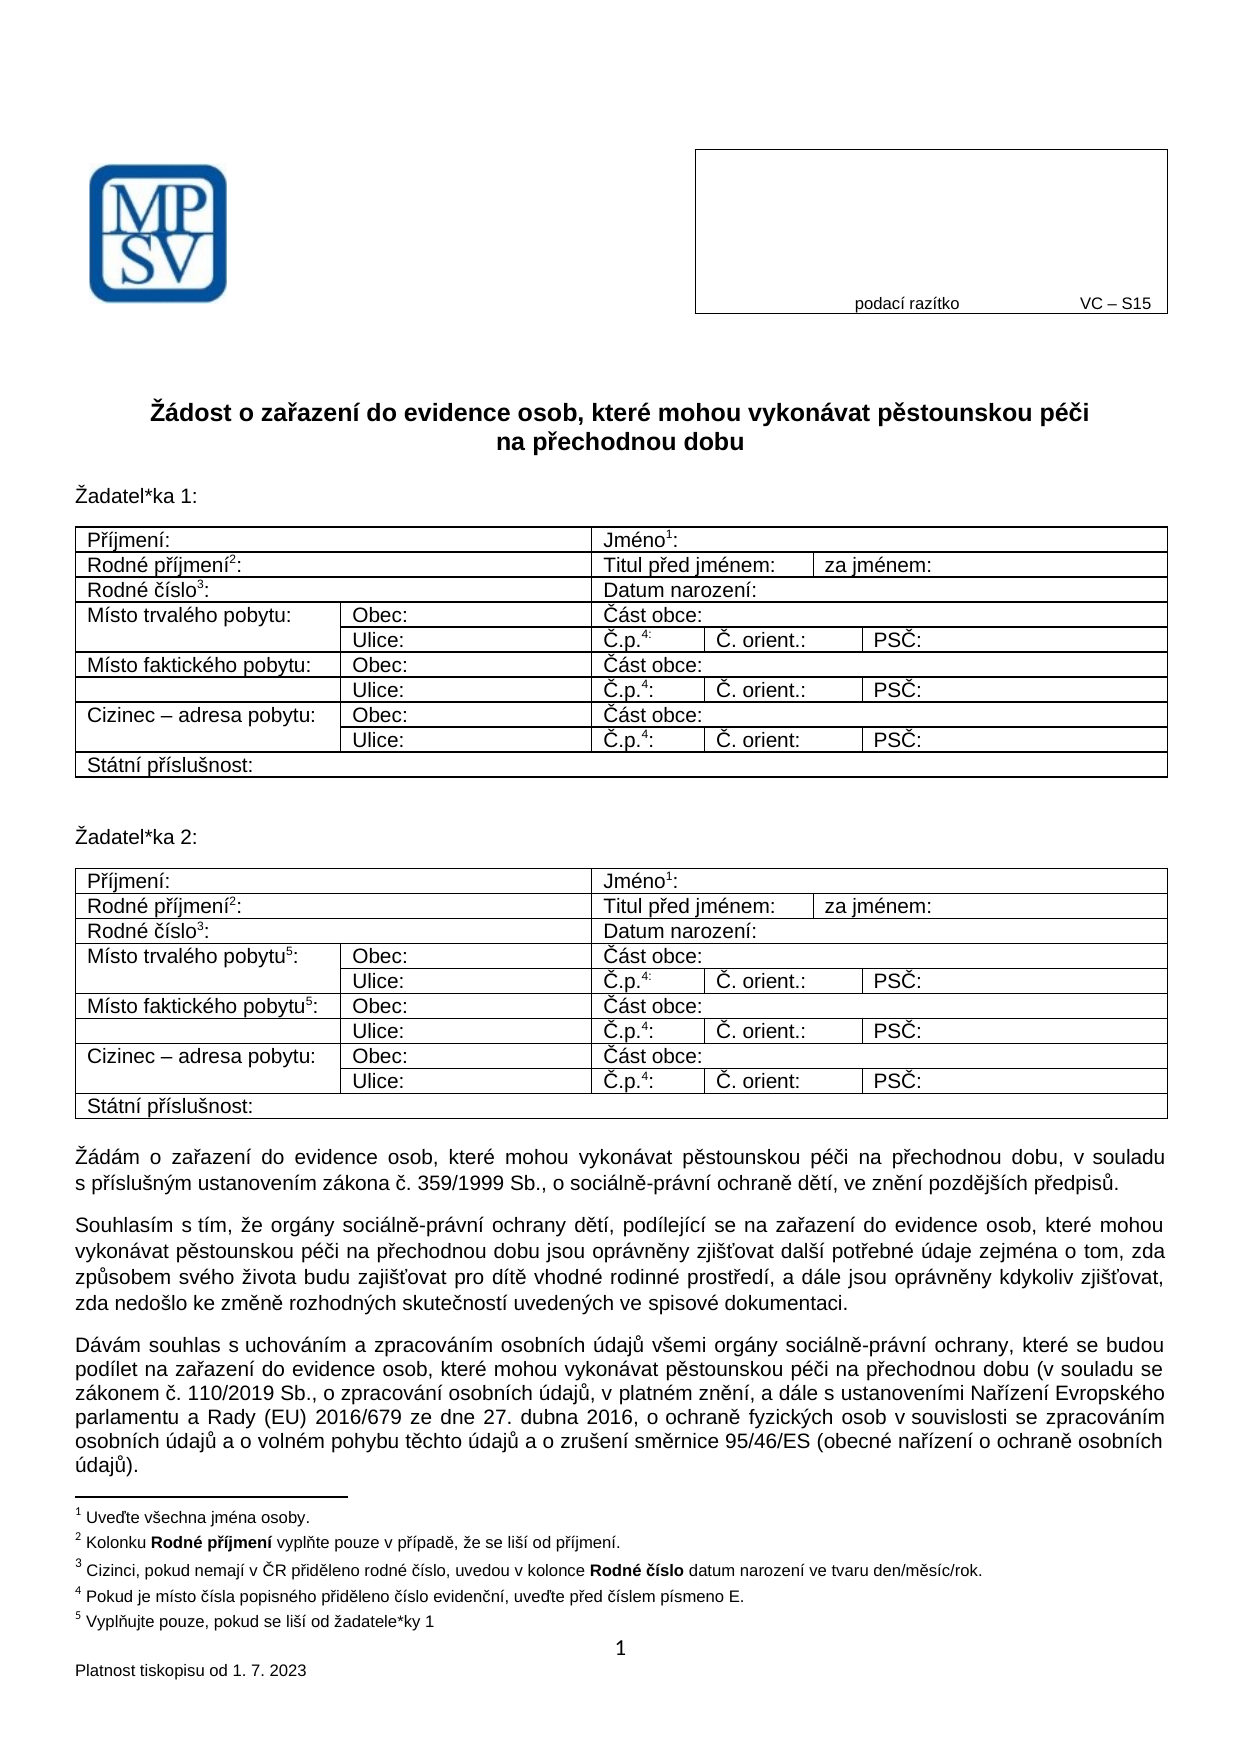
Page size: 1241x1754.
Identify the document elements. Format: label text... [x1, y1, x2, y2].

table_cell Č. orient: [705, 1069, 862, 1093]
table_cell PSČ: [863, 678, 1167, 701]
table_cell Datum narození: [592, 919, 1167, 943]
table_cell Rodné číslo: [76, 578, 591, 601]
table_cell Ulice: [341, 678, 591, 701]
table_cell za jménem: [814, 894, 1167, 918]
table_cell Č.p.4: [592, 1019, 704, 1043]
table_cell Ulice: [341, 969, 591, 993]
text Souhlasím s tím, že orgány sociálně-právní ochrany dětí, podílející se na zařazení do evidence osob, které mohou vykonávat pěstounskou péči na přechodnou dobu jsou oprávněny zjišťovat další potřebné údaje zejména o tom, zda způsobem svého života budu zajišťovat pro dítě vhodné rodinné prostředí, a dále jsou oprávněny kdykoliv zjišťovat, zda nedošlo ke změně rozhodných skutečností uvedených ve spisové dokumentaci. [75, 1213, 1165, 1314]
table_cell Obec: [341, 703, 591, 726]
table_cell Část obce: [592, 653, 1167, 676]
text Žádám o zařazení do evidence osob, které mohou vykonávat pěstounskou péči na přechodnou dobu, v souladu s příslušným ustanovením zákona č. 359/1999 Sb., o sociálně-právní ochraně dětí, ve znění pozdějších předpisů. [75, 1119, 1165, 1194]
table_cell Státní příslušnost: [76, 1094, 1167, 1118]
table_cell PSČ: [863, 969, 1167, 993]
table_header Jméno1: [592, 869, 1167, 893]
table_cell za jménem: [814, 553, 1167, 576]
table_header Příjmení: [76, 528, 591, 551]
table_cell PSČ: [863, 1069, 1167, 1093]
table_cell [76, 678, 340, 701]
table_cell Titul před jménem: [592, 553, 813, 576]
table_cell Cizinec – adresa pobytu: [76, 1044, 340, 1093]
picture [86, 163, 227, 301]
table_cell PSČ: [863, 728, 1167, 751]
table_cell Č.p.4: [592, 678, 704, 701]
table_cell Rodné číslo3: [76, 919, 591, 943]
table_cell Obec: [341, 994, 591, 1018]
table_cell Místo faktického pobytu: [76, 653, 340, 676]
text Žadatel*ka 2: [75, 825, 1165, 849]
table_cell Ulice: [341, 628, 591, 651]
table_cell [76, 1019, 340, 1043]
text Žádost o zařazení do evidence osob, které mohou vykonávat pěstounskou péči na přechodnou dobu [75, 398, 1165, 455]
table_header Příjmení: [76, 869, 591, 893]
table_cell Ulice: [341, 1019, 591, 1043]
table_cell Ulice: [341, 1069, 591, 1093]
table_header podací razítko VC – S15 [696, 150, 1167, 313]
table_cell Rodné příjmení2: [76, 894, 591, 918]
table_header Jméno: [592, 528, 1167, 551]
table_cell Místo faktického pobytu5: [76, 994, 340, 1018]
table_cell PSČ: [863, 628, 1167, 651]
table_cell Místo trvalého pobytu: [76, 603, 340, 651]
table_cell Státní příslušnost: [76, 753, 1167, 776]
table_cell Č. orient.: [705, 678, 862, 701]
table_cell Rodné příjmení: [76, 553, 591, 576]
table_cell Titul před jménem: [592, 894, 813, 918]
table_cell Obec: [341, 944, 591, 968]
table_cell Obec: [341, 603, 591, 626]
table_cell PSČ: [863, 1019, 1167, 1043]
table_cell Cizinec – adresa pobytu: [76, 703, 340, 751]
table_cell Č.p.4: [592, 1069, 704, 1093]
table_cell Část obce: [592, 1044, 1167, 1068]
table_cell Obec: [341, 653, 591, 676]
table_cell Část obce: [592, 703, 1167, 726]
table_cell Datum narození: [592, 578, 1167, 601]
table_cell Část obce: [592, 944, 1167, 968]
table_cell Obec: [341, 1044, 591, 1068]
table_cell Část obce: [592, 994, 1167, 1018]
text Dávám souhlas s uchováním a zpracováním osobních údajů všemi orgány sociálně-právní ochrany, které se budou podílet na zařazení do evidence osob, které mohou vykonávat pěstounskou péči na přechodnou dobu (v souladu se zákonem č. 110/2019 Sb., o zpracování osobních údajů, v platném znění, a dále s ustanoveními Nařízení Evropského parlamentu a Rady (EU) 2016/679 ze dne 27. dubna 2016, o ochraně fyzických osob v souvislosti se zpracováním osobních údajů a o volném pohybu těchto údajů a o zrušení směrnice 95/46/ES (obecné nařízení o ochraně osobních údajů). [75, 1333, 1165, 1477]
table_cell Místo trvalého pobytu: [76, 944, 340, 993]
text Žadatel*ka 1: [75, 484, 1165, 508]
table_cell Ulice: [341, 728, 591, 751]
table_cell Č. orient.: [705, 1019, 862, 1043]
table_cell Č.p.4: [592, 728, 704, 751]
table_cell Č. orient.: [705, 628, 862, 651]
table_cell Č. orient.: [705, 969, 862, 993]
table_cell Část obce: [592, 603, 1167, 626]
table_header [75, 149, 695, 313]
table_cell Č. orient: [705, 728, 862, 751]
table_cell Č.p.4: [592, 969, 704, 993]
table_cell Č.p.: [592, 628, 704, 651]
